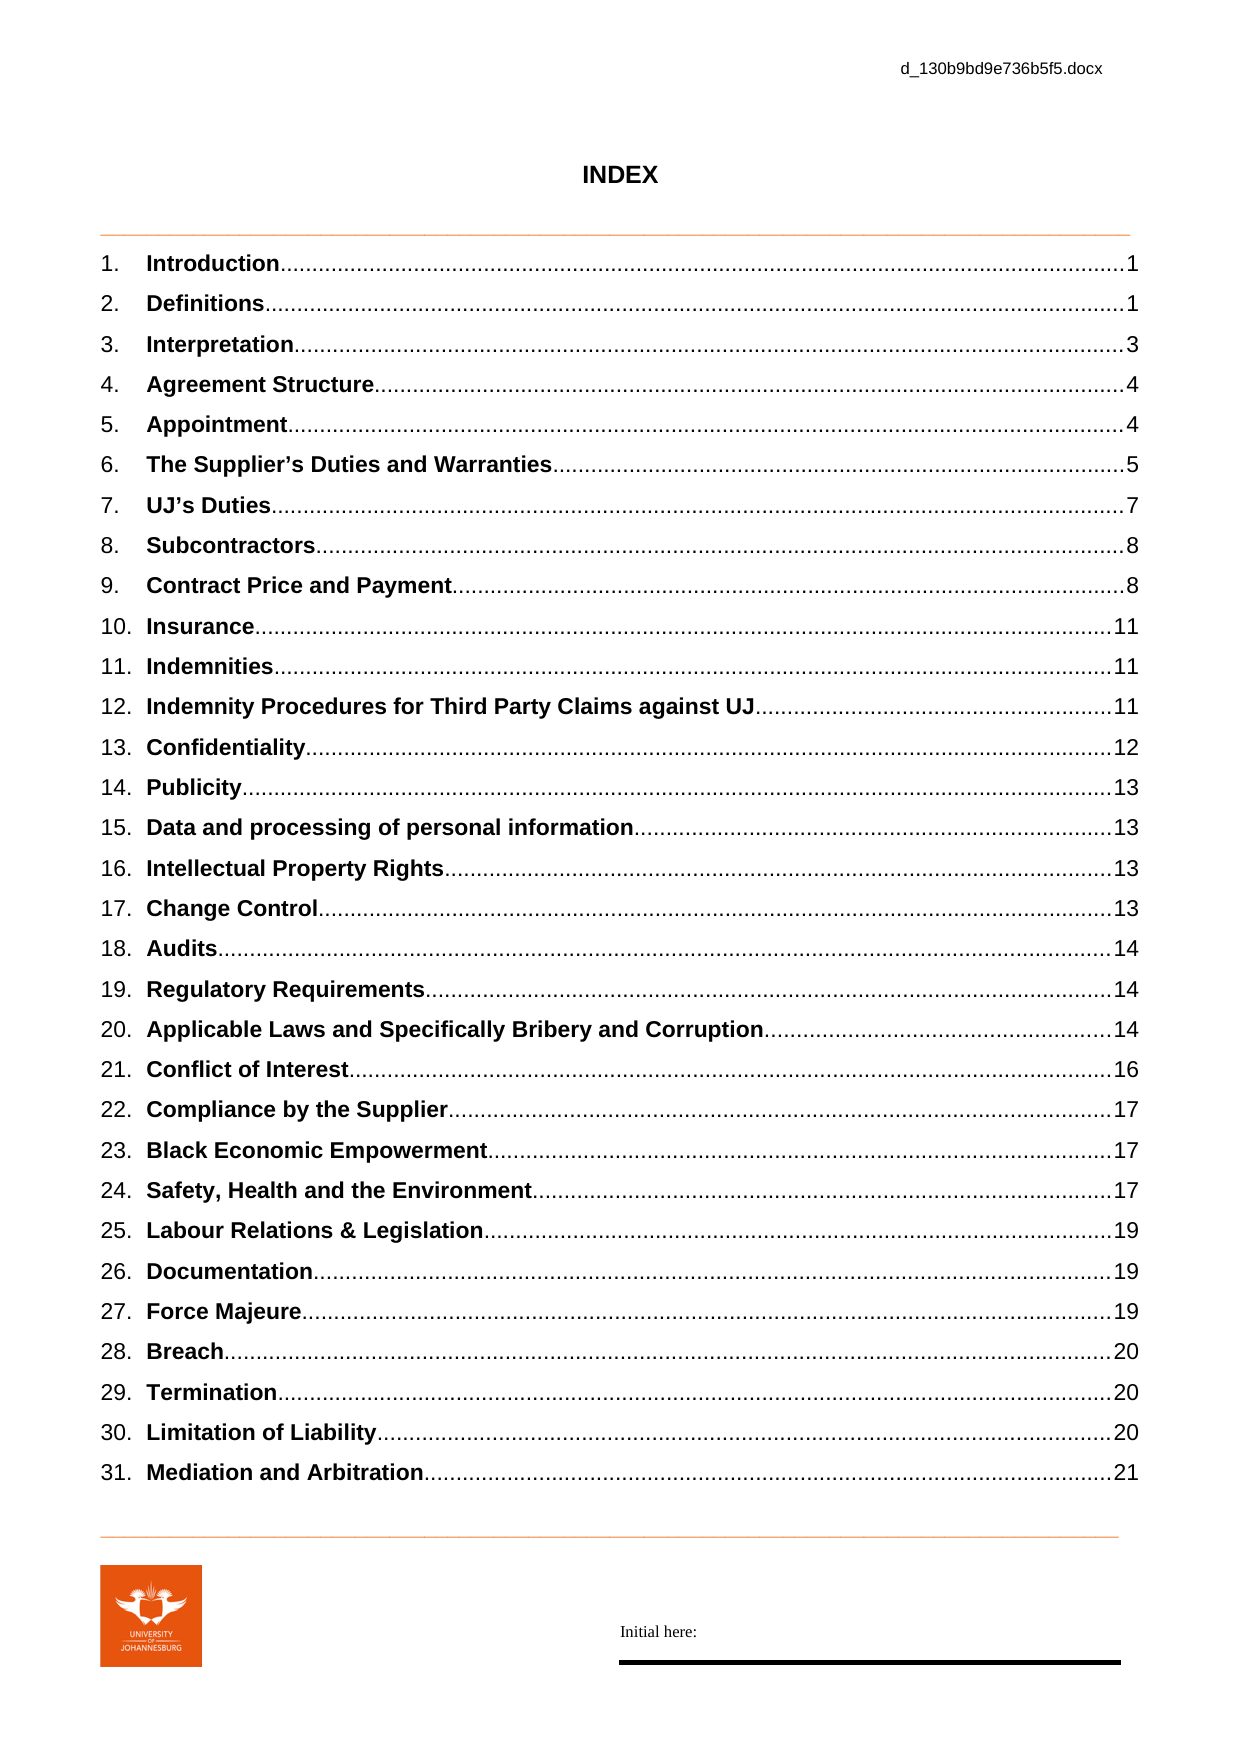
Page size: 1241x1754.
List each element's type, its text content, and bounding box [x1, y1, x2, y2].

text 8. Subcontractors 8 [100, 532, 1140, 558]
text 9. Contract Price and Payment 8 [100, 572, 1140, 599]
text _________________________________________________________________________________________ [100, 214, 1140, 238]
text 23. Black Economic Empowerment 17 [100, 1137, 1140, 1163]
text 28. Breach 20 [100, 1338, 1140, 1365]
text 15. Data and processing of personal information 13 [100, 814, 1140, 841]
text 5. Appointment 4 [100, 411, 1140, 437]
text 19. Regulatory Requirements 14 [100, 976, 1140, 1002]
text 12. Indemnity Procedures for Third Party Claims against UJ 11 [100, 693, 1140, 720]
text 21. Conflict of Interest 16 [100, 1056, 1140, 1082]
text 25. Labour Relations & Legislation 19 [100, 1217, 1140, 1244]
text 11. Indemnities 11 [100, 653, 1140, 679]
text 20. Applicable Laws and Specifically Bribery and Corruption 14 [100, 1016, 1140, 1042]
text 17. Change Control 13 [100, 895, 1140, 921]
text 24. Safety, Health and the Environment 17 [100, 1177, 1140, 1203]
text 7. UJ’s Duties 7 [100, 492, 1140, 518]
text 2. Definitions 1 [100, 290, 1140, 317]
text 16. Intellectual Property Rights 13 [100, 854, 1140, 881]
text 13. Confidentiality 12 [100, 734, 1140, 760]
text 31. Mediation and Arbitration 21 [100, 1459, 1140, 1486]
picture [100, 1565, 202, 1667]
text 10. Insurance 11 [100, 613, 1140, 639]
text 6. The Supplier’s Duties and Warranties 5 [100, 451, 1140, 478]
text 26. Documentation 19 [100, 1258, 1140, 1284]
text 1. Introduction 1 [100, 250, 1140, 276]
text 30. Limitation of Liability 20 [100, 1419, 1140, 1445]
text INDEX [100, 160, 1140, 189]
text 14. Publicity 13 [100, 774, 1140, 800]
text 4. Agreement Structure 4 [100, 371, 1140, 397]
text 29. Termination 20 [100, 1379, 1140, 1405]
text 27. Force Majeure 19 [100, 1298, 1140, 1324]
text 18. Audits 14 [100, 935, 1140, 962]
text 3. Interpretation 3 [100, 331, 1140, 357]
text 22. Compliance by the Supplier 17 [100, 1096, 1140, 1123]
